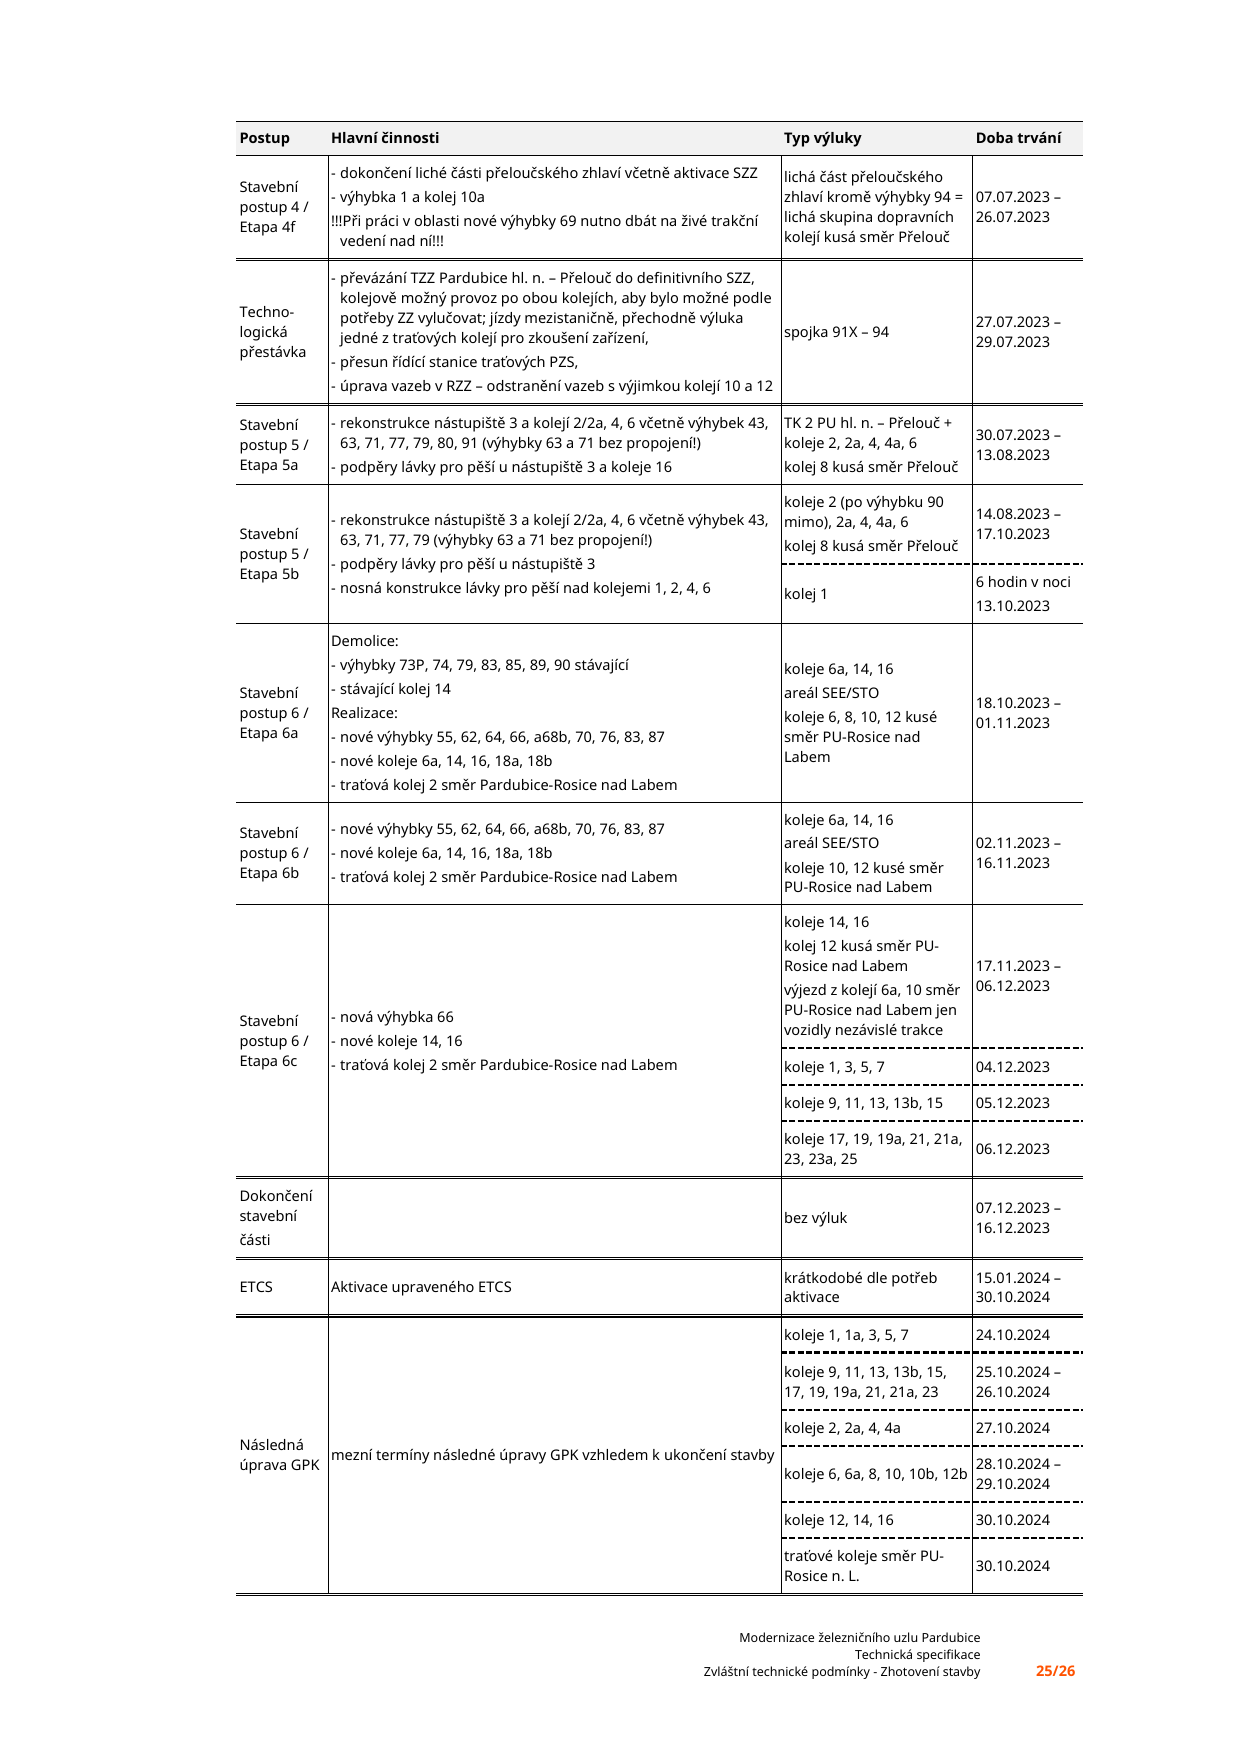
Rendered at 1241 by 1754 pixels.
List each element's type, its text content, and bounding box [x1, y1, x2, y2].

table_cell kolej 1 [782, 563, 972, 623]
table_cell koleje 9, 11, 13, 13b, 15 [782, 1084, 972, 1120]
table_cell 07.07.2023 – 26.07.2023 [973, 156, 1083, 258]
table_cell 02.11.2023 – 16.11.2023 [973, 803, 1083, 904]
table_cell koleje 12, 14, 16 [782, 1501, 972, 1537]
table_header Hlavní činnosti [328, 122, 781, 155]
table_header Typ výluky [781, 122, 973, 155]
table_cell 27.10.2024 [973, 1409, 1083, 1445]
table_cell [329, 1179, 781, 1257]
table_cell - rekonstrukce nástupiště 3 a kolejí 2/2a, 4, 6 včetně výhybek 43, 63, 71, 77, 79, 80, 91 (výhybky 63 a 71 bez propojení!) - podpěry lávky pro pěší u nástupiště 3 a koleje 16 [329, 406, 781, 484]
table_cell 30.07.2023 – 13.08.2023 [973, 406, 1083, 484]
table_cell 24.10.2024 [973, 1318, 1083, 1351]
table_cell koleje 6a, 14, 16 areál SEE/STO koleje 6, 8, 10, 12 kusé směr PU-Rosice nad Labem [782, 624, 972, 802]
table_cell Stavební postup 6 / Etapa 6b [236, 803, 328, 904]
table_cell Stavební postup 5 / Etapa 5a [236, 406, 328, 484]
table_cell 17.11.2023 – 06.12.2023 [973, 905, 1083, 1047]
table_cell TK 2 PU hl. n. – Přelouč + koleje 2, 2a, 4, 4a, 6 kolej 8 kusá směr Přelouč [782, 406, 972, 484]
table_cell 25.10.2024 – 26.10.2024 [973, 1351, 1083, 1408]
table_cell ETCS [236, 1260, 328, 1314]
table_cell koleje 6a, 14, 16 areál SEE/STO koleje 10, 12 kusé směr PU-Rosice nad Labem [782, 803, 972, 904]
table_cell Techno-logická přestávka [236, 261, 328, 403]
table_cell lichá část přeloučského zhlaví kromě výhybky 94 = lichá skupina dopravních kolejí kusá směr Přelouč [782, 156, 972, 258]
table_cell bez výluk [782, 1179, 972, 1257]
table_header Doba trvání [973, 122, 1083, 155]
table_cell Následná úprava GPK [236, 1318, 328, 1593]
table_cell koleje 14, 16 kolej 12 kusá směr PU-Rosice nad Labem výjezd z kolejí 6a, 10 směr PU-Rosice nad Labem jen vozidly nezávislé trakce [782, 905, 972, 1047]
table_cell 07.12.2023 – 16.12.2023 [973, 1179, 1083, 1257]
table_cell 04.12.2023 [973, 1047, 1083, 1084]
table_cell koleje 6, 6a, 8, 10, 10b, 12b [782, 1445, 972, 1501]
table_cell 15.01.2024 – 30.10.2024 [973, 1260, 1083, 1314]
table_cell krátkodobé dle potřeb aktivace [782, 1260, 972, 1314]
table_cell Stavební postup 6 / Etapa 6c [236, 905, 328, 1176]
table_cell - nová výhybka 66 - nové koleje 14, 16 - traťová kolej 2 směr Pardubice-Rosice nad Labem [329, 905, 781, 1176]
table_cell Dokončení stavební části [236, 1179, 328, 1257]
table_header Postup [236, 122, 328, 155]
table_cell 27.07.2023 – 29.07.2023 [973, 261, 1083, 403]
table_cell traťové koleje směr PU-Rosice n. L. [782, 1537, 972, 1593]
table_cell 06.12.2023 [973, 1120, 1083, 1176]
table_cell Aktivace upraveného ETCS [329, 1260, 781, 1314]
table_cell - dokončení liché části přeloučského zhlaví včetně aktivace SZZ - výhybka 1 a kolej 10a !!!Při práci v oblasti nové výhybky 69 nutno dbát na živé trakční vedení nad ní!!! [329, 156, 781, 258]
table_cell Stavební postup 6 / Etapa 6a [236, 624, 328, 802]
table_cell Stavební postup 5 / Etapa 5b [236, 485, 328, 623]
table_cell koleje 9, 11, 13, 13b, 15, 17, 19, 19a, 21, 21a, 23 [782, 1351, 972, 1408]
table_cell 28.10.2024 – 29.10.2024 [973, 1445, 1083, 1501]
table_cell koleje 1, 3, 5, 7 [782, 1047, 972, 1084]
table_cell koleje 17, 19, 19a, 21, 21a, 23, 23a, 25 [782, 1120, 972, 1176]
table_cell mezní termíny následné úpravy GPK vzhledem k ukončení stavby [329, 1318, 781, 1593]
table_cell 30.10.2024 [973, 1501, 1083, 1537]
table_cell - rekonstrukce nástupiště 3 a kolejí 2/2a, 4, 6 včetně výhybek 43, 63, 71, 77, 79 (výhybky 63 a 71 bez propojení!) - podpěry lávky pro pěší u nástupiště 3 - nosná konstrukce lávky pro pěší nad kolejemi 1, 2, 4, 6 [329, 485, 781, 623]
table_cell Demolice: - výhybky 73P, 74, 79, 83, 85, 89, 90 stávající - stávající kolej 14 Realizace: - nové výhybky 55, 62, 64, 66, a68b, 70, 76, 83, 87 - nové koleje 6a, 14, 16, 18a, 18b - traťová kolej 2 směr Pardubice-Rosice nad Labem [329, 624, 781, 802]
table_cell - převázání TZZ Pardubice hl. n. – Přelouč do definitivního SZZ, kolejově možný provoz po obou kolejích, aby bylo možné podle potřeby ZZ vylučovat; jízdy mezistaničně, přechodně výluka jedné z traťových kolejí pro zkoušení zařízení, - přesun řídící stanice traťových PZS, - úprava vazeb v RZZ – odstranění vazeb s výjimkou kolejí 10 a 12 [329, 261, 781, 403]
table_cell 6 hodin v noci 13.10.2023 [973, 563, 1083, 623]
table_cell spojka 91X – 94 [782, 261, 972, 403]
table_cell - nové výhybky 55, 62, 64, 66, a68b, 70, 76, 83, 87 - nové koleje 6a, 14, 16, 18a, 18b - traťová kolej 2 směr Pardubice-Rosice nad Labem [329, 803, 781, 904]
table_cell Stavební postup 4 / Etapa 4f [236, 156, 328, 258]
table_cell koleje 2 (po výhybku 90 mimo), 2a, 4, 4a, 6 kolej 8 kusá směr Přelouč [782, 485, 972, 562]
table_cell 30.10.2024 [973, 1537, 1083, 1593]
table_cell 18.10.2023 – 01.11.2023 [973, 624, 1083, 802]
table_cell koleje 2, 2a, 4, 4a [782, 1409, 972, 1445]
table_cell 05.12.2023 [973, 1084, 1083, 1120]
table_cell 14.08.2023 – 17.10.2023 [973, 485, 1083, 562]
table_cell koleje 1, 1a, 3, 5, 7 [782, 1318, 972, 1351]
